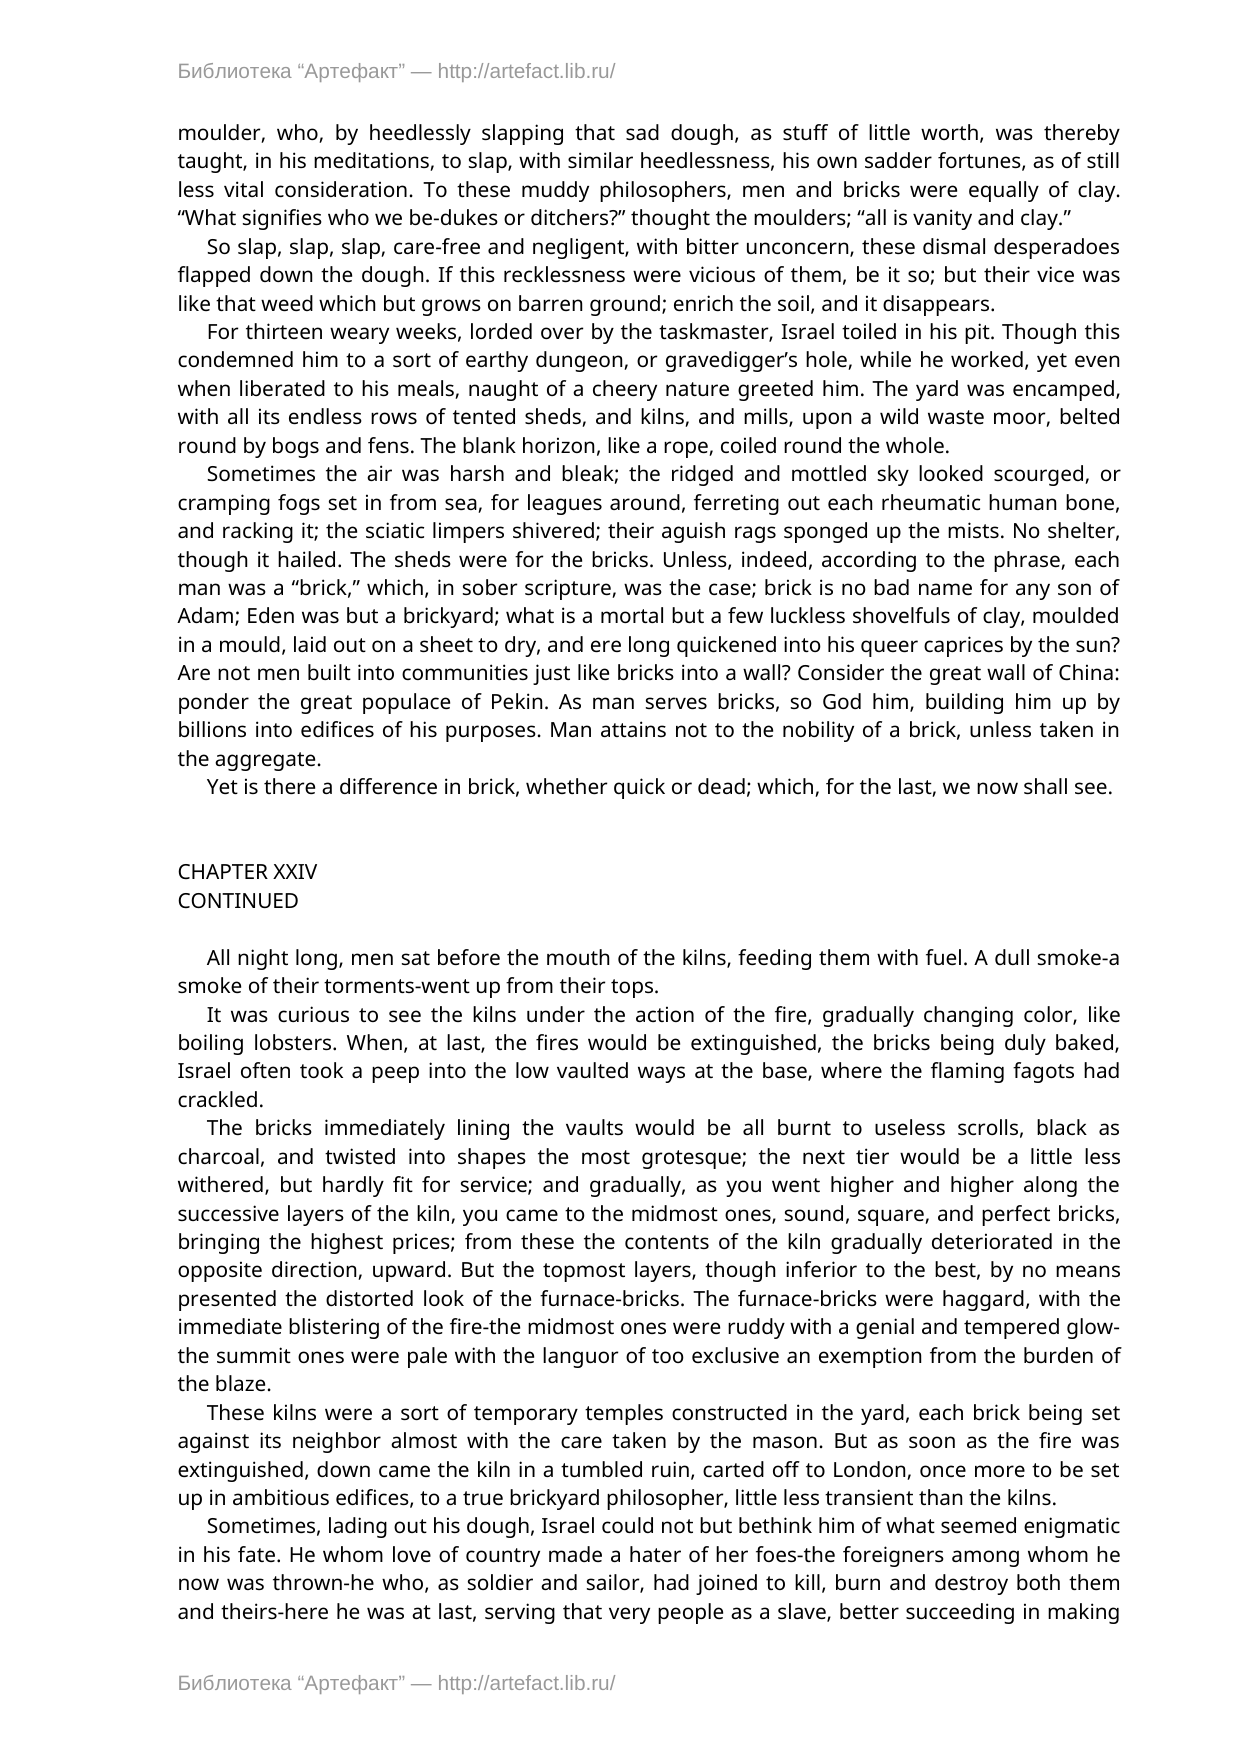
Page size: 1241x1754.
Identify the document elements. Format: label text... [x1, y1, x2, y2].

text The bricks immediately lining the vaults would be all burnt to useless scrolls, black as charcoal, and twisted into shapes the most grotesque; the next tier would be a little less withered, but hardly fit for service; and gradually, as you went higher and higher along the successive layers of the kiln, you came to the midmost ones, sound, square, and perfect bricks, bringing the highest prices; from these the contents of the kiln gradually deteriorated in the opposite direction, upward. But the topmost layers, though inferior to the best, by no means presented the distorted look of the furnace-bricks. The furnace-bricks were haggard, with the immediate blistering of the fire-the midmost ones were ruddy with a genial and tempered glow-the summit ones were pale with the languor of too exclusive an exemption from the burden of the blaze. [177, 1113, 1122, 1398]
text All night long, men sat before the mouth of the kilns, feeding them with fuel. A dull smoke-a smoke of their torments-went up from their tops. [177, 943, 1122, 1000]
text For thirteen weary weeks, lorded over by the taskmaster, Israel toiled in his pit. Though this condemned him to a sort of earthy dungeon, or gravedigger’s hole, while he worked, yet even when liberated to his meals, naught of a cheery nature greeted him. The yard was encamped, with all its endless rows of tented sheds, and kilns, and mills, upon a wild waste moor, belted round by bogs and fens. The blank horizon, like a rope, coiled round the whole. [177, 317, 1122, 459]
text Sometimes the air was harsh and bleak; the ridged and mottled sky looked scourged, or cramping fogs set in from sea, for leagues around, ferreting out each rheumatic human bone, and racking it; the sciatic limpers shivered; their aguish rags sponged up the mists. No shelter, though it hailed. The sheds were for the bricks. Unless, indeed, according to the phrase, each man was a “brick,” which, in sober scripture, was the case; brick is no bad name for any son of Adam; Eden was but a brickyard; what is a mortal but a few luckless shovelfuls of clay, moulded in a mould, laid out on a sheet to dry, and ere long quickened into his queer caprices by the sun? Are not men built into communities just like bricks into a wall? Consider the great wall of China: ponder the great populace of Pekin. As man serves bricks, so God him, building him up by billions into edifices of his purposes. Man attains not to the nobility of a brick, unless taken in the aggregate. [177, 459, 1122, 772]
subtitle CHAPTER XXIV [177, 857, 1122, 886]
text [177, 1512, 1122, 1625]
text These kilns were a sort of temporary temples constructed in the yard, each brick being set against its neighbor almost with the care taken by the mason. But as soon as the fire was extinguished, down came the kiln in a tumbled ruin, carted off to London, once more to be set up in ambitious edifices, to a true brickyard philosopher, little less transient than the kilns. [177, 1398, 1122, 1512]
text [177, 118, 1122, 232]
text It was curious to see the kilns under the action of the fire, gradually changing color, like boiling lobsters. When, at last, the fires would be extinguished, the bricks being duly baked, Israel often took a peep into the low vaulted ways at the base, where the flaming fagots had crackled. [177, 1000, 1122, 1113]
text Yet is there a difference in brick, whether quick or dead; which, for the last, we now shall see. [177, 772, 1122, 801]
subtitle CONTINUED [177, 886, 1122, 914]
text So slap, slap, slap, care-free and negligent, with bitter unconcern, these dismal desperadoes flapped down the dough. If this recklessness were vicious of them, be it so; but their vice was like that weed which but grows on barren ground; enrich the soil, and it disappears. [177, 232, 1122, 317]
